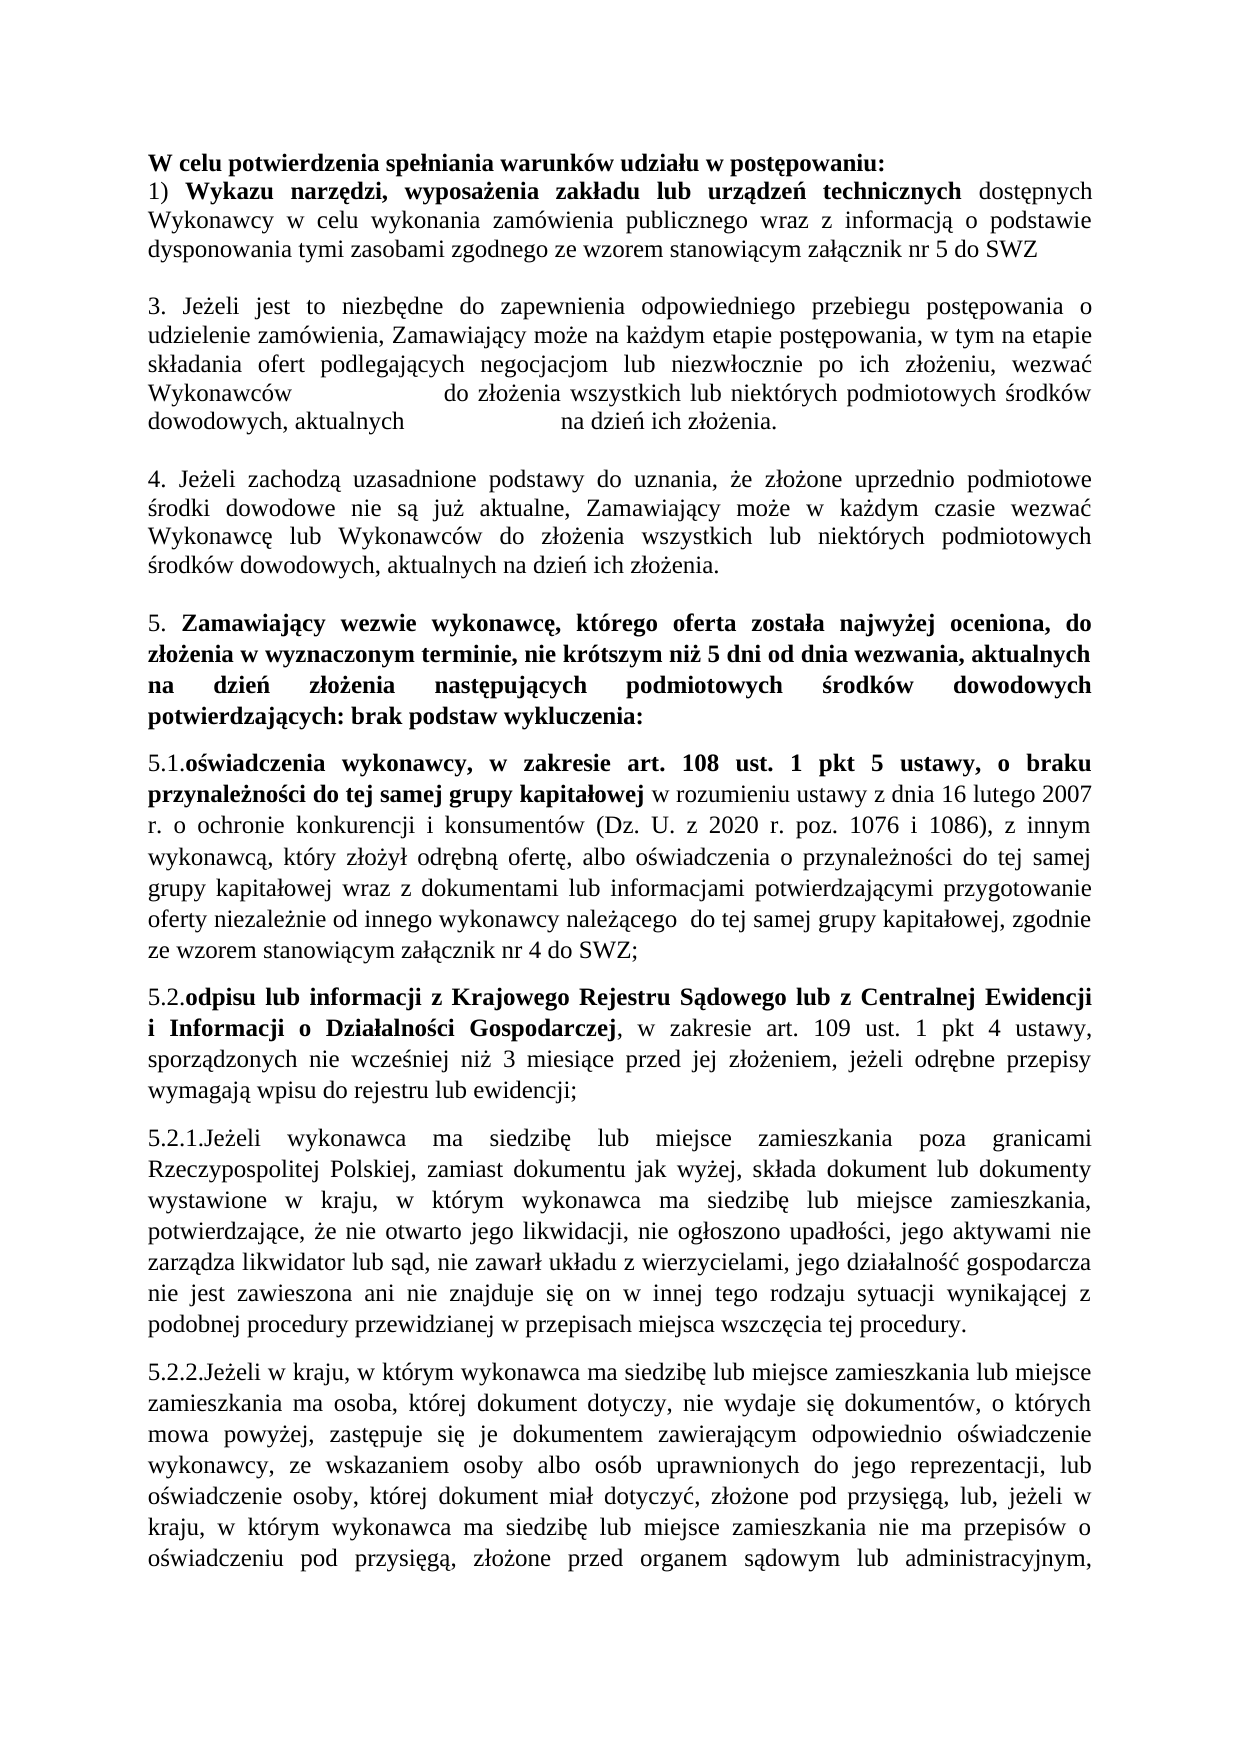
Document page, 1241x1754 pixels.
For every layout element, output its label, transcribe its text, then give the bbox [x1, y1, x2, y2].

text 1) Wykazu narzędzi, wyposażenia zakładu lub urządzeń technicznych dostępnych Wykonawcy w celu wykonania zamówienia publicznego wraz z informacją o podstawie dysponowania tymi zasobami zgodnego ze wzorem stanowiącym załącznik nr 5 do SWZ [148, 176, 1093, 263]
text 5.2.odpisu lub informacji z Krajowego Rejestru Sądowego lub z Centralnej Ewidencji i Informacji o Działalności Gospodarczej, w zakresie art. 109 ust. 1 pkt 4 ustawy, sporządzonych nie wcześniej niż 3 miesiące przed jej złożeniem, jeżeli odrębne przepisy wymagają wpisu do rejestru lub ewidencji; [148, 982, 1093, 1104]
text W celu potwierdzenia spełniania warunków udziału w postępowaniu: [148, 148, 1093, 176]
text 5. Zamawiający wezwie wykonawcę, którego oferta została najwyżej oceniona, do złożenia w wyznaczonym terminie, nie krótszym niż 5 dni od dnia wezwania, aktualnych na dzień złożenia następujących podmiotowych środków dowodowych potwierdzających: brak podstaw wykluczenia: [148, 608, 1093, 729]
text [148, 1357, 1093, 1572]
text 5.2.1.Jeżeli wykonawca ma siedzibę lub miejsce zamieszkania poza granicami Rzeczypospolitej Polskiej, zamiast dokumentu jak wyżej, składa dokument lub dokumenty wystawione w kraju, w którym wykonawca ma siedzibę lub miejsce zamieszkania, potwierdzające, że nie otwarto jego likwidacji, nie ogłoszono upadłości, jego aktywami nie zarządza likwidator lub sąd, nie zawarł układu z wierzycielami, jego działalność gospodarcza nie jest zawieszona ani nie znajduje się on w innej tego rodzaju sytuacji wynikającej z podobnej procedury przewidzianej w przepisach miejsca wszczęcia tej procedury. [148, 1123, 1093, 1338]
text 3. Jeżeli jest to niezbędne do zapewnienia odpowiedniego przebiegu postępowania o udzielenie zamówienia, Zamawiający może na każdym etapie postępowania, w tym na etapie składania ofert podlegających negocjacjom lub niezwłocznie po ich złożeniu, wezwać Wykonawców do złożenia wszystkich lub niektórych podmiotowych środków dowodowych, aktualnych na dzień ich złożenia. [148, 291, 1093, 435]
text 5.1.oświadczenia wykonawcy, w zakresie art. 108 ust. 1 pkt 5 ustawy, o braku przynależności do tej samej grupy kapitałowej w rozumieniu ustawy z dnia 16 lutego 2007 r. o ochronie konkurencji i konsumentów (Dz. U. z 2020 r. poz. 1076 i 1086), z innym wykonawcą, który złożył odrębną ofertę, albo oświadczenia o przynależności do tej samej grupy kapitałowej wraz z dokumentami lub informacjami potwierdzającymi przygotowanie oferty niezależnie od innego wykonawcy należącego do tej samej grupy kapitałowej, zgodnie ze wzorem stanowiącym załącznik nr 4 do SWZ; [148, 748, 1093, 963]
text 4. Jeżeli zachodzą uzasadnione podstawy do uznania, że złożone uprzednio podmiotowe środki dowodowe nie są już aktualne, Zamawiający może w każdym czasie wezwać Wykonawcę lub Wykonawców do złożenia wszystkich lub niektórych podmiotowych środków dowodowych, aktualnych na dzień ich złożenia. [148, 464, 1093, 579]
